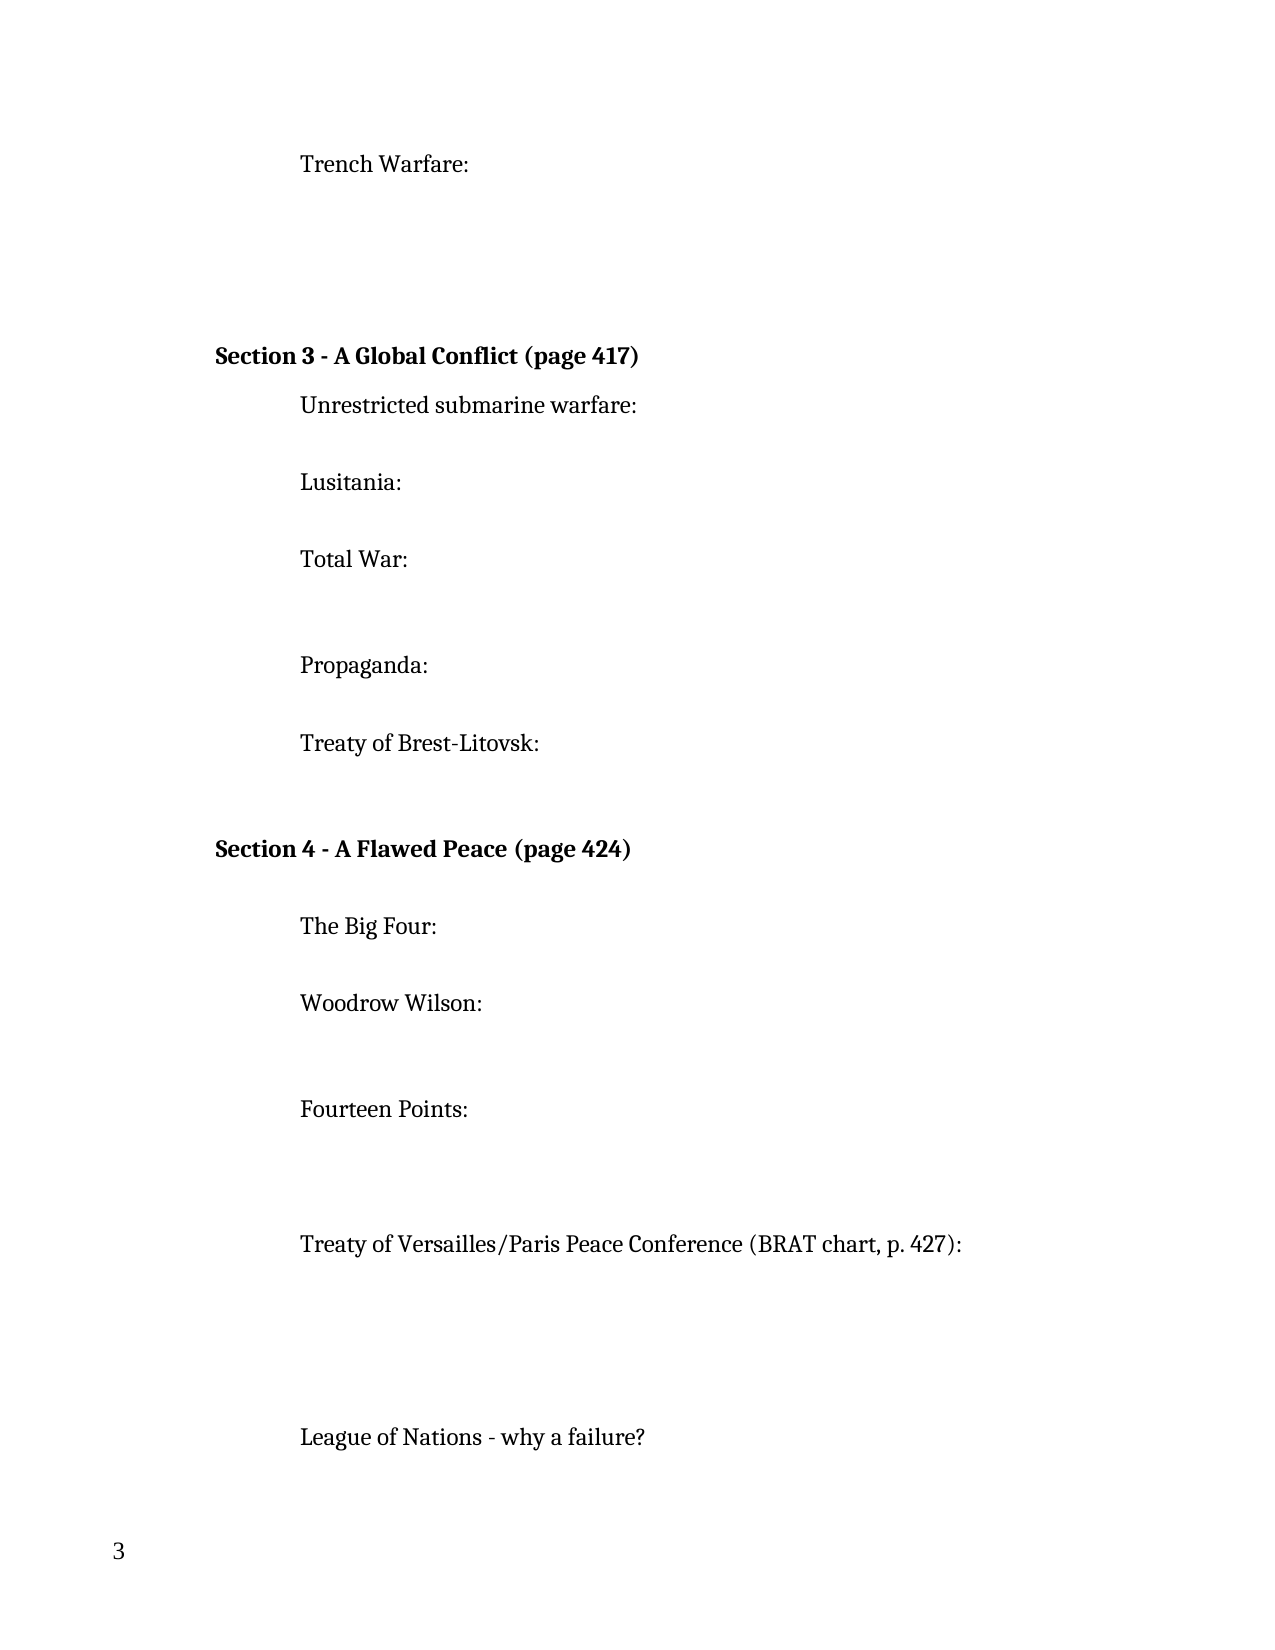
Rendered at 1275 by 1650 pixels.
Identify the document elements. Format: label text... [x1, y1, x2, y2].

text Fourteen Points: [112, 1102, 1162, 1122]
text Trench Warfare: [112, 157, 1162, 176]
text Section 3 - A Global Conflict (page 417) [112, 349, 1162, 369]
text League of Nations - why a failure? [112, 1429, 1162, 1449]
text The Big Four: [112, 919, 1162, 938]
text Section 4 - A Flawed Peace (page 424) [112, 841, 521, 861]
text Propaganda: [112, 658, 1162, 678]
text Unrestricted submarine warfare: [112, 397, 1162, 417]
text Treaty of Versailles/Paris Peace Conference (BRAT chart, p. 427): [112, 1237, 1162, 1257]
text Woodrow Wilson: [112, 996, 1162, 1016]
text Lusitania: [112, 475, 1162, 494]
text Section 4 - A Flawed Peace (page 424) [518, 841, 1162, 861]
text Treaty of Brest-Litovsk: [112, 735, 1162, 755]
text Total War: [112, 552, 1162, 572]
